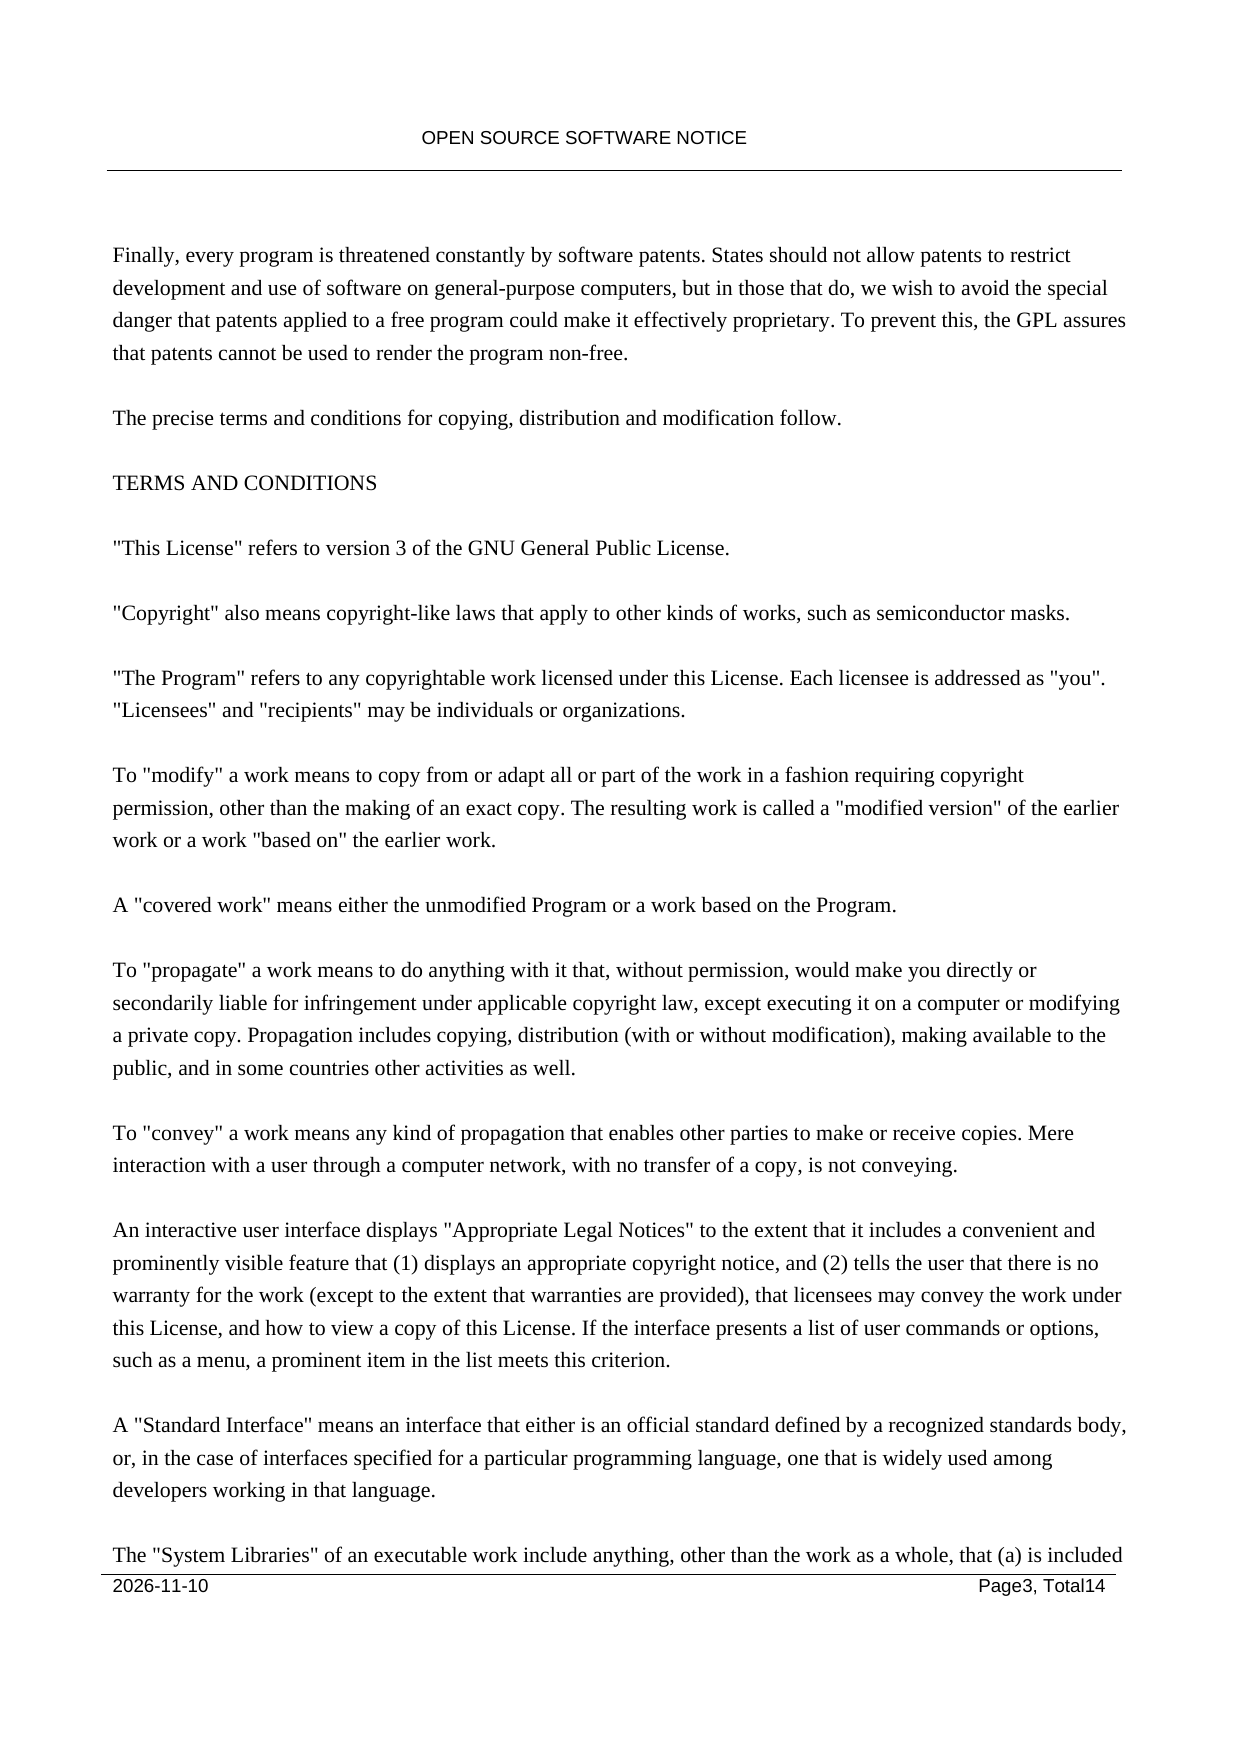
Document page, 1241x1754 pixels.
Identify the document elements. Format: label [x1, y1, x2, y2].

text [112, 206, 1128, 1571]
